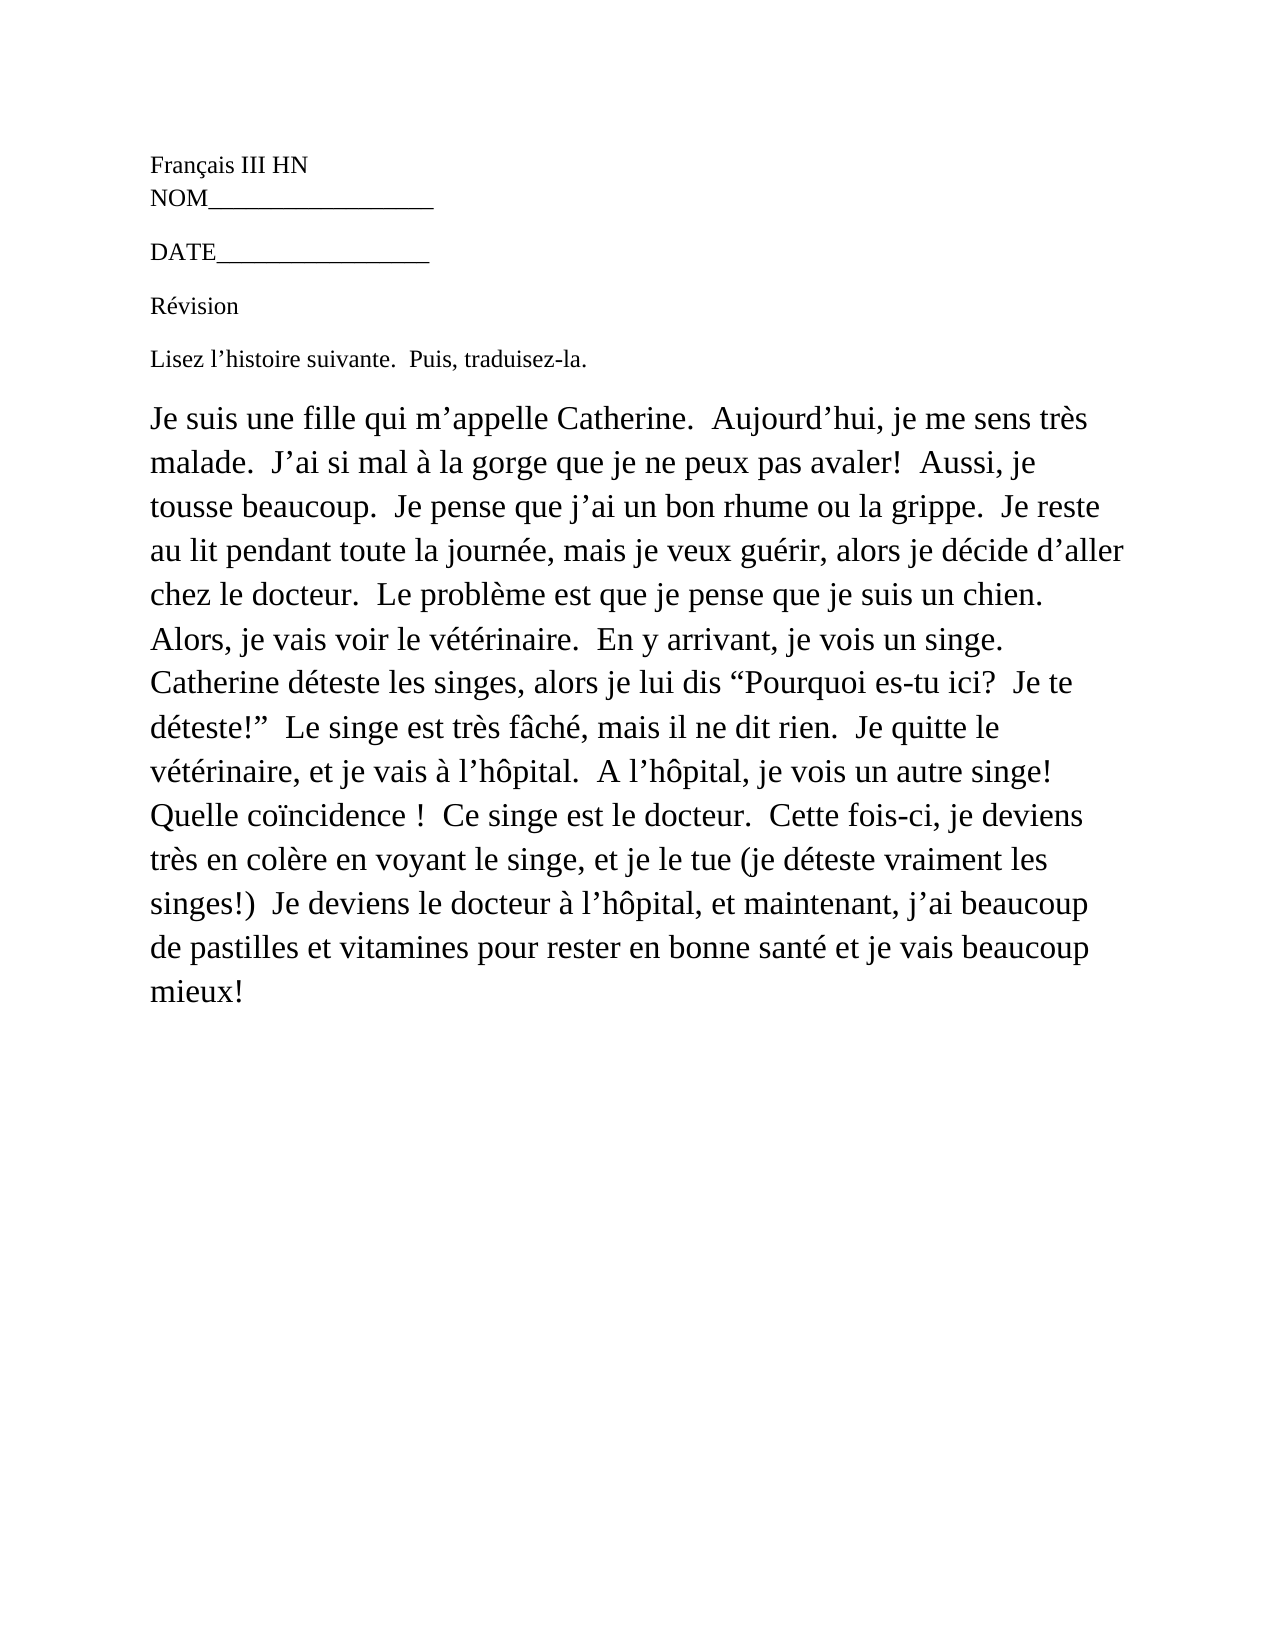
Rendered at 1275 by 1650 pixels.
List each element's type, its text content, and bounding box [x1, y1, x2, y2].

text Lisez l’histoire suivante. Puis, traduisez-la. [150, 344, 1125, 373]
text Révision [150, 291, 1125, 319]
text DATE_________________ [150, 237, 1125, 266]
text Je suis une fille qui m’appelle Catherine. Aujourd’hui, je me sens très malade. J’ai si mal à la gorge que je ne peux pas avaler! Aussi, je tousse beaucoup. Je pense que j’ai un bon rhume ou la grippe. Je reste au lit pendant toute la journée, mais je veux guérir, alors je décide d’aller chez le docteur. Le problème est que je pense que je suis un chien. Alors, je vais voir le vétérinaire. En y arrivant, je vois un singe. Catherine déteste les singes, alors je lui dis “Pourquoi es-tu ici? Je te déteste!” Le singe est très fâché, mais il ne dit rien. Je quitte le vétérinaire, et je vais à l’hôpital. A l’hôpital, je vois un autre singe! Quelle coïncidence ! Ce singe est le docteur. Cette fois-ci, je deviens très en colère en voyant le singe, et je le tue (je déteste vraiment les singes!) Je deviens le docteur à l’hôpital, et maintenant, j’ai beaucoup de pastilles et vitamines pour rester en bonne santé et je vais beaucoup mieux! [150, 398, 1125, 1009]
text Français III HN NOM__________________ [150, 150, 1125, 212]
